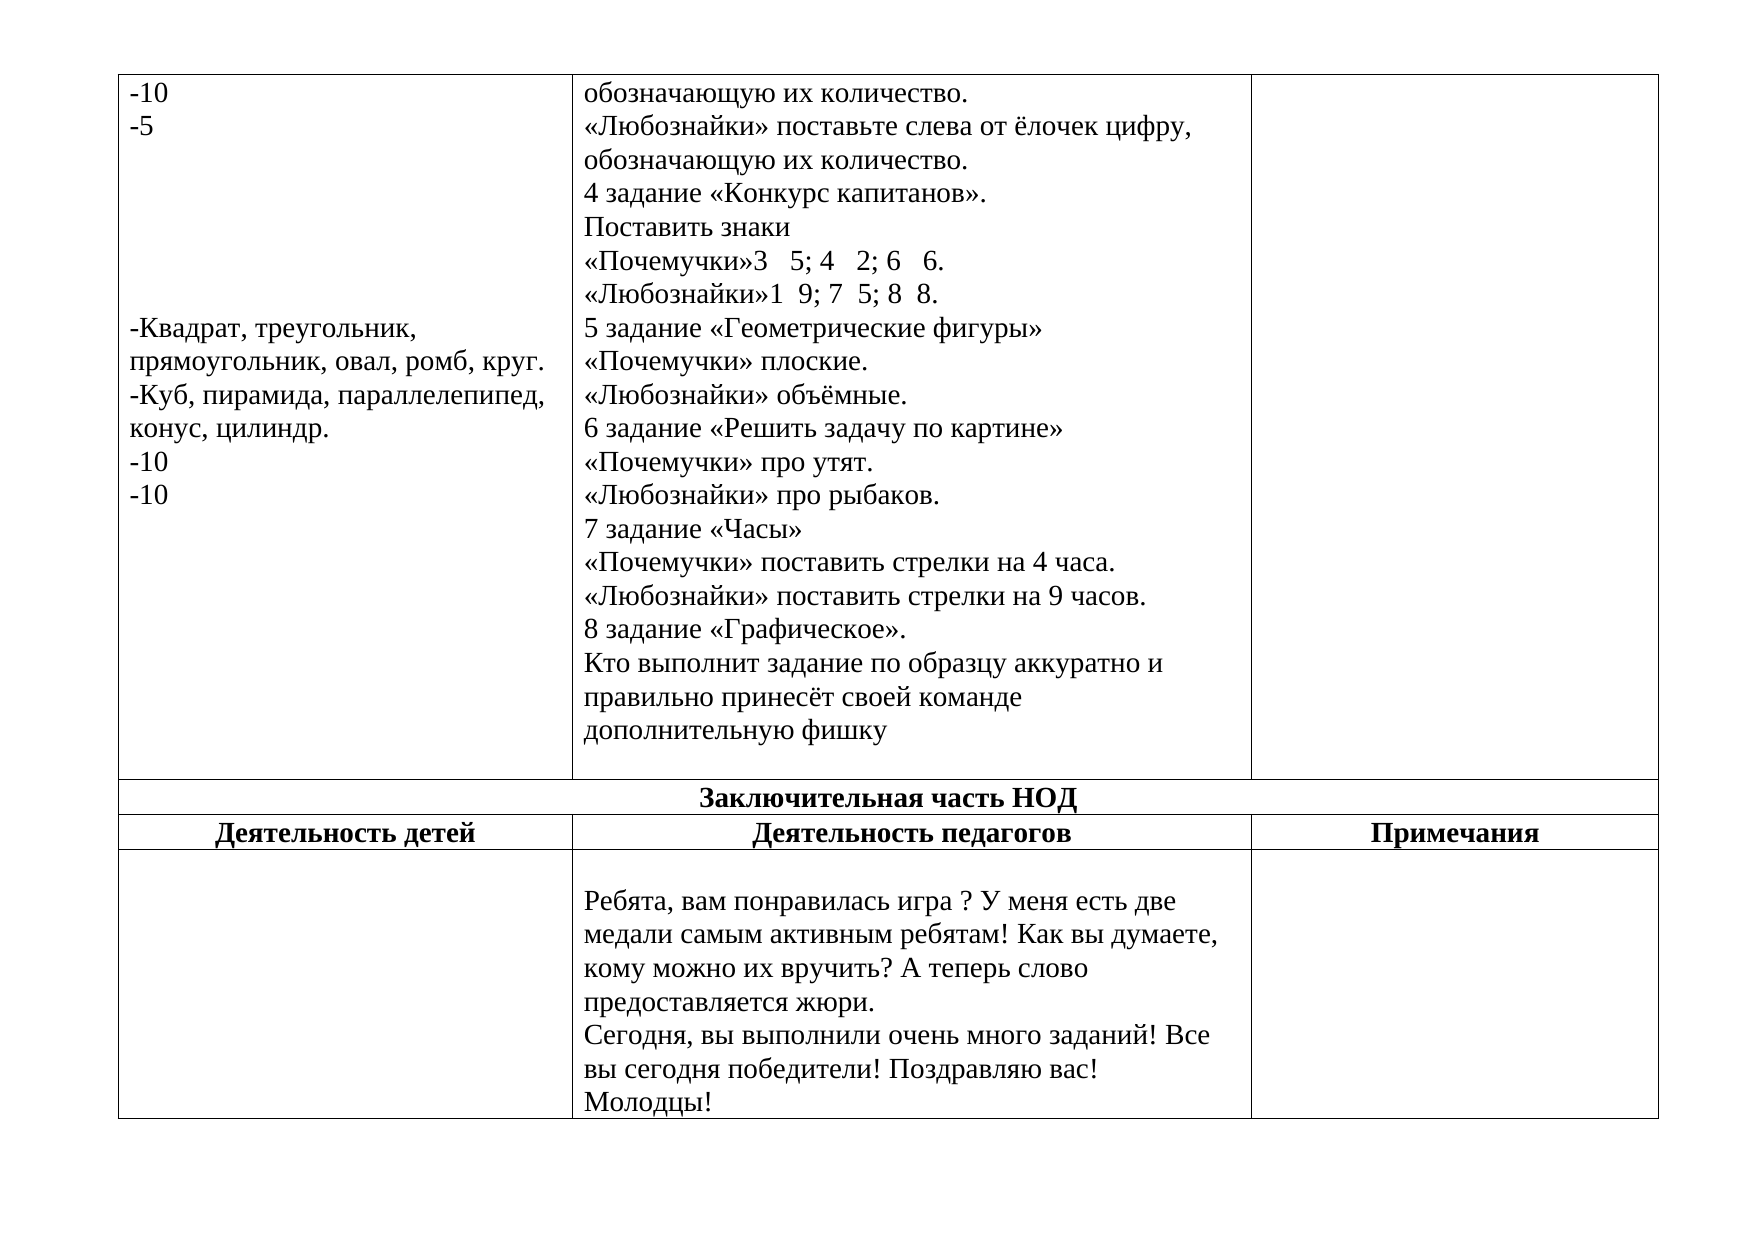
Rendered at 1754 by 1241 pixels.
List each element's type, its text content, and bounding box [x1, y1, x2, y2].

table_cell Примечания [1252, 815, 1658, 848]
table_cell [1252, 850, 1658, 1118]
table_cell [573, 75, 1251, 779]
table_cell Деятельность детей [119, 815, 572, 848]
table_cell Ребята, вам понравилась игра ? У меня есть две медали самым активным ребятам! Как вы думаете, кому можно их вручить? А теперь слово предоставляется жюри. Сегодня, вы выполнили очень много заданий! Все вы сегодня победители! Поздравляю вас! Молодцы! [573, 850, 1251, 1118]
table_cell Заключительная часть НОД [119, 780, 1658, 814]
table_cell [1252, 75, 1658, 779]
table_cell Деятельность педагогов [573, 815, 1251, 848]
table_cell [119, 850, 572, 1118]
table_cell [119, 75, 572, 779]
